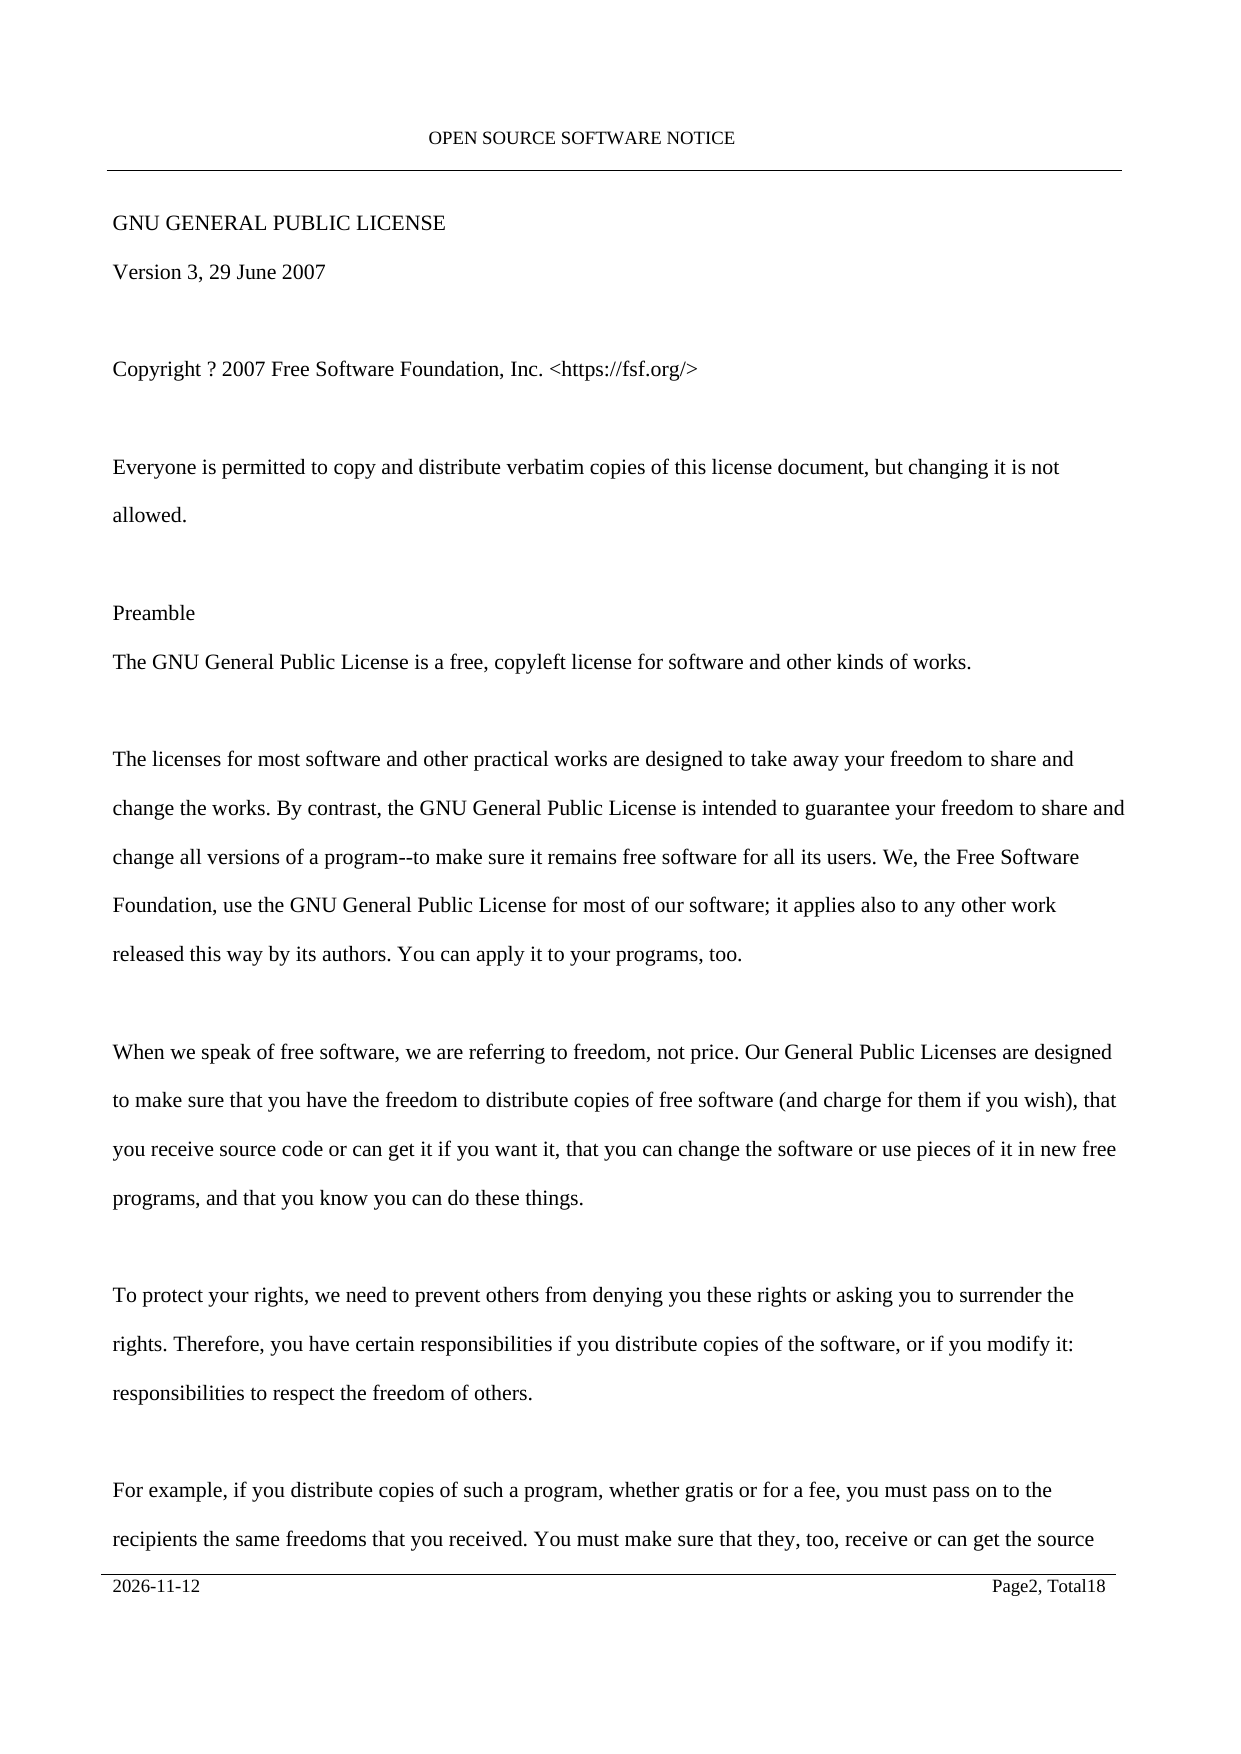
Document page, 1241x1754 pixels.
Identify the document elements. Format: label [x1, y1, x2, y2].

text [112, 206, 1128, 1555]
